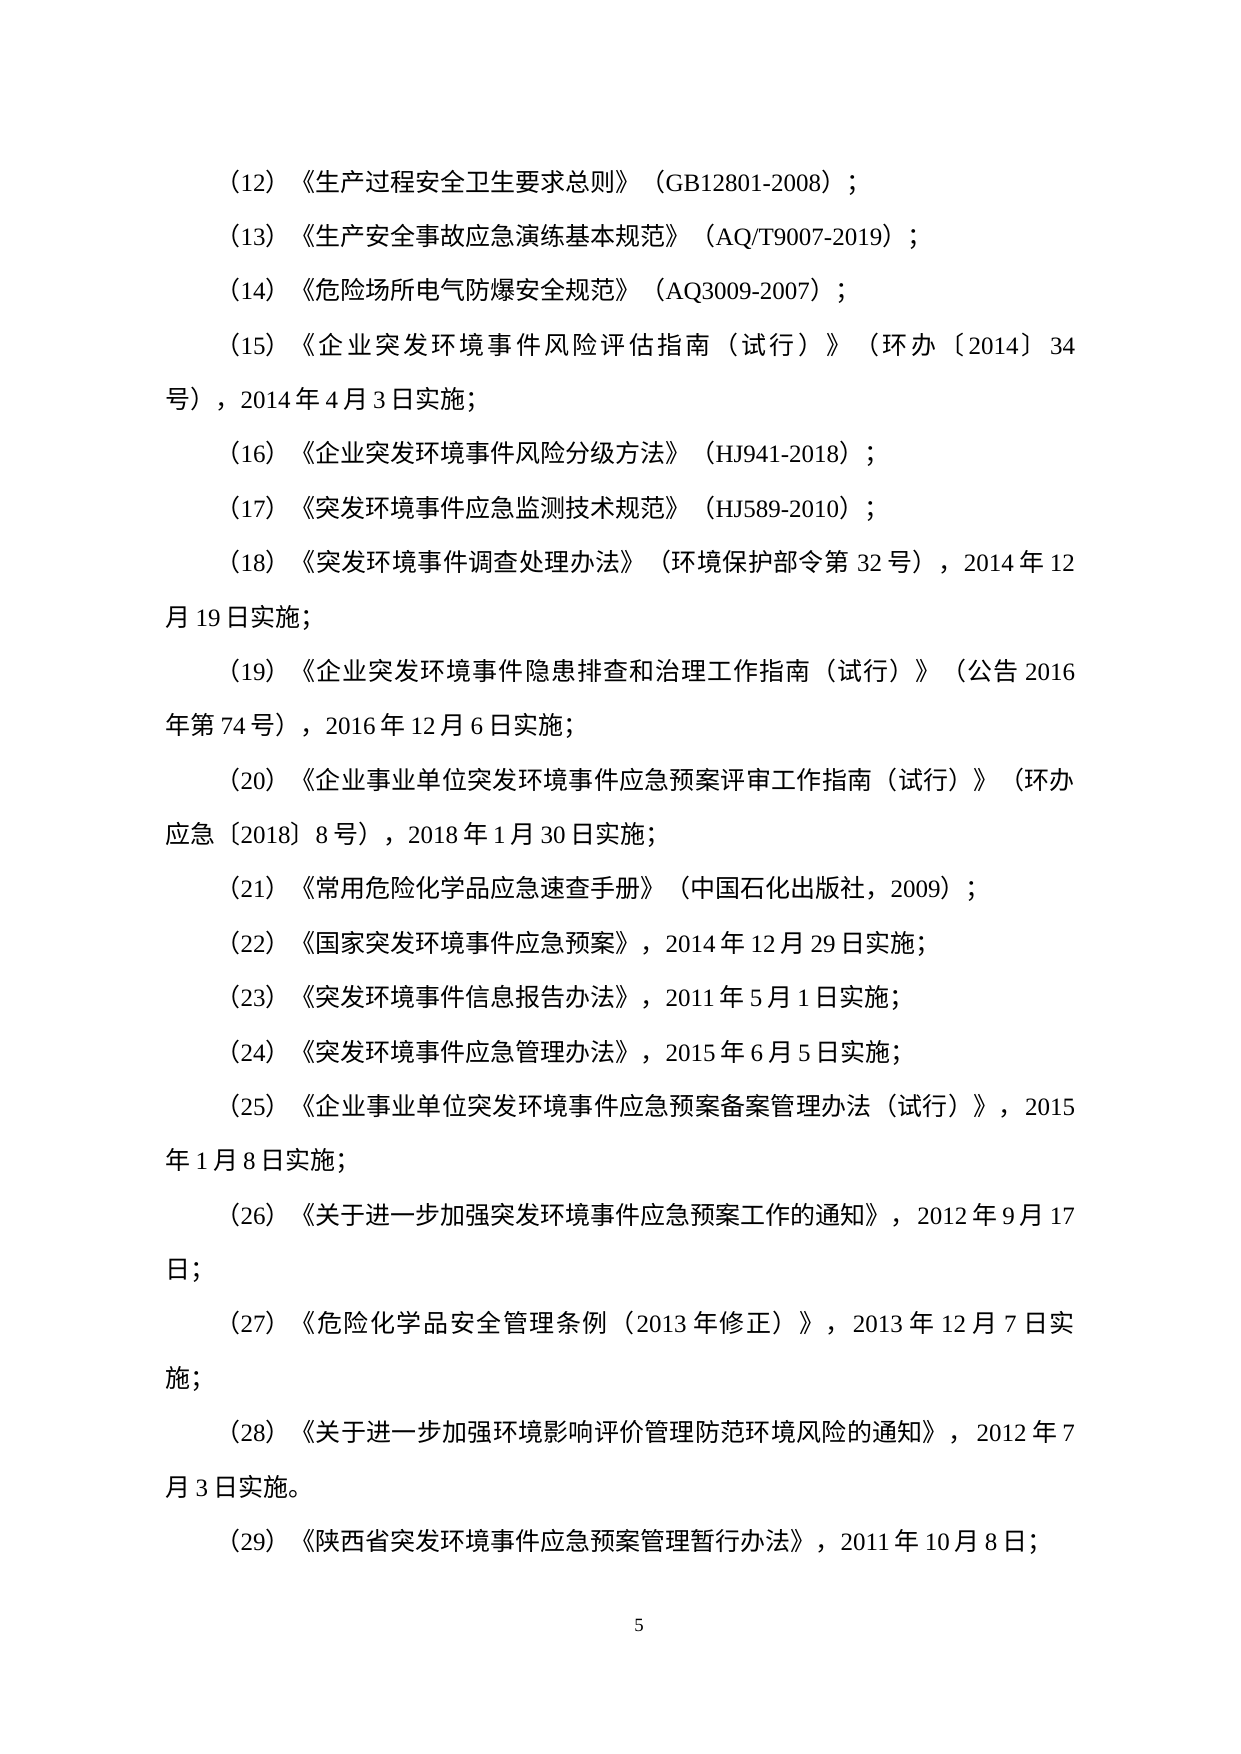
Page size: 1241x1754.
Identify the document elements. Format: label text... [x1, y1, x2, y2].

list 《突发环境事件信息报告办法》，2011年5月1日实施； [165, 978, 1075, 1014]
list 《企业突发环境事件隐患排查和治理工作指南（试行）》（公告2016年第74号），2016年12月6日实施； [165, 651, 1075, 742]
list 《关于进一步加强突发环境事件应急预案工作的通知》，2012年9月17日； [165, 1195, 1075, 1286]
list 《企业突发环境事件风险分级方法》（HJ941-2018）； [165, 434, 1075, 470]
list 《企业事业单位突发环境事件应急预案评审工作指南（试行）》（环办应急〔2018〕8号），2018年1月30日实施； [165, 760, 1075, 851]
list 《突发环境事件调查处理办法》（环境保护部令第32号），2014年12月19日实施； [165, 543, 1075, 633]
list 《陕西省突发环境事件应急预案管理暂行办法》，2011年10月8日； [165, 1521, 1075, 1558]
list 《危险场所电气防爆安全规范》（AQ3009-2007）； [165, 271, 1075, 307]
list 《突发环境事件应急管理办法》，2015年6月5日实施； [165, 1032, 1075, 1068]
list 《生产过程安全卫生要求总则》（GB12801-2008）； [165, 162, 1075, 198]
list 《危险化学品安全管理条例（2013年修正）》，2013年12月7日实施； [165, 1304, 1075, 1394]
list 《生产安全事故应急演练基本规范》（AQ/T9007-2019）； [165, 216, 1075, 253]
list 《突发环境事件应急监测技术规范》（HJ589-2010）； [165, 488, 1075, 524]
list 《关于进一步加强环境影响评价管理防范环境风险的通知》，2012年7月3日实施。 [165, 1413, 1075, 1503]
list 《常用危险化学品应急速查手册》（中国石化出版社，2009）； [165, 869, 1075, 905]
list 《企业事业单位突发环境事件应急预案备案管理办法（试行）》，2015年1月8日实施； [165, 1086, 1075, 1177]
list 《企业突发环境事件风险评估指南（试行）》（环办〔2014〕34号），2014年4月3日实施； [165, 325, 1075, 416]
list 《国家突发环境事件应急预案》，2014年12月29日实施； [165, 923, 1075, 959]
